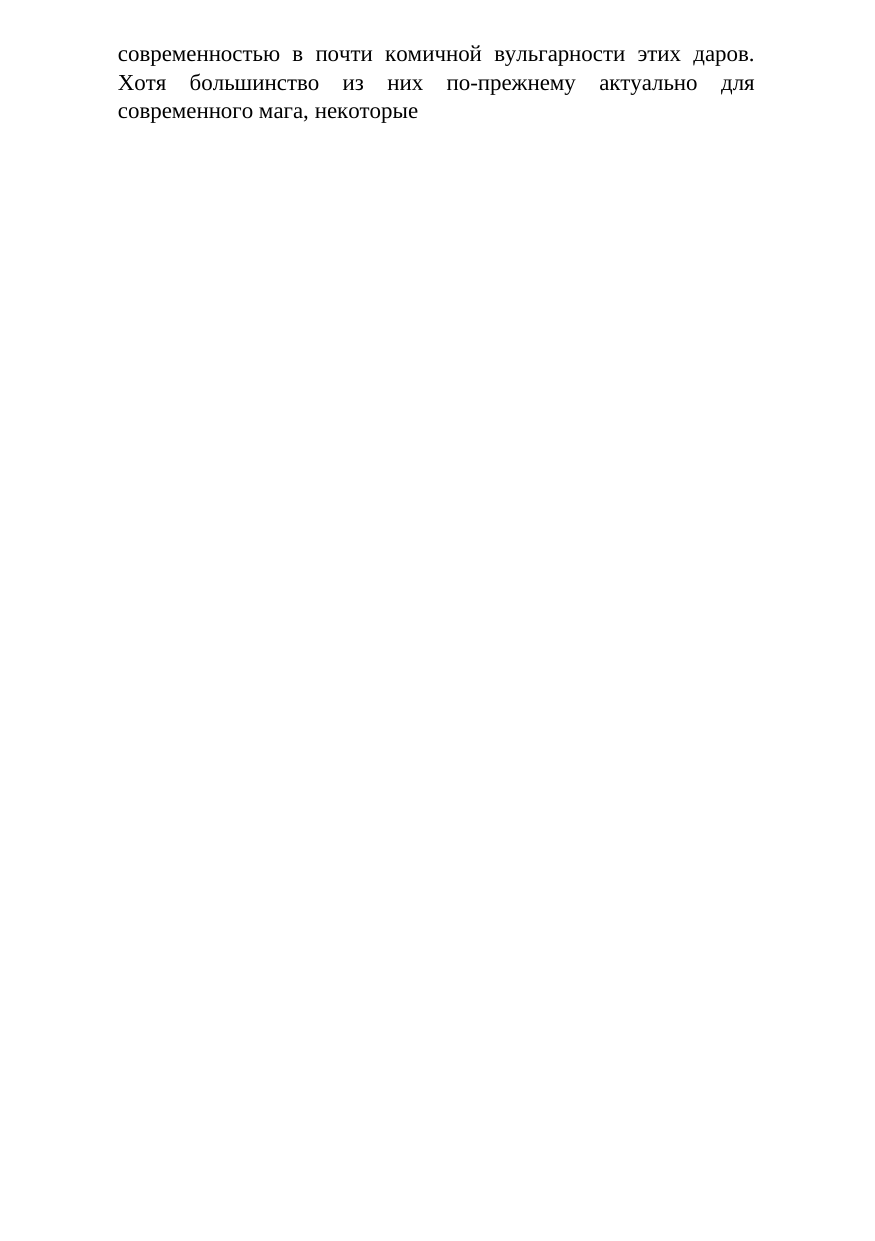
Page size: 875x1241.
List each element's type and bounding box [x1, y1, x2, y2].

text [118, 39, 756, 124]
